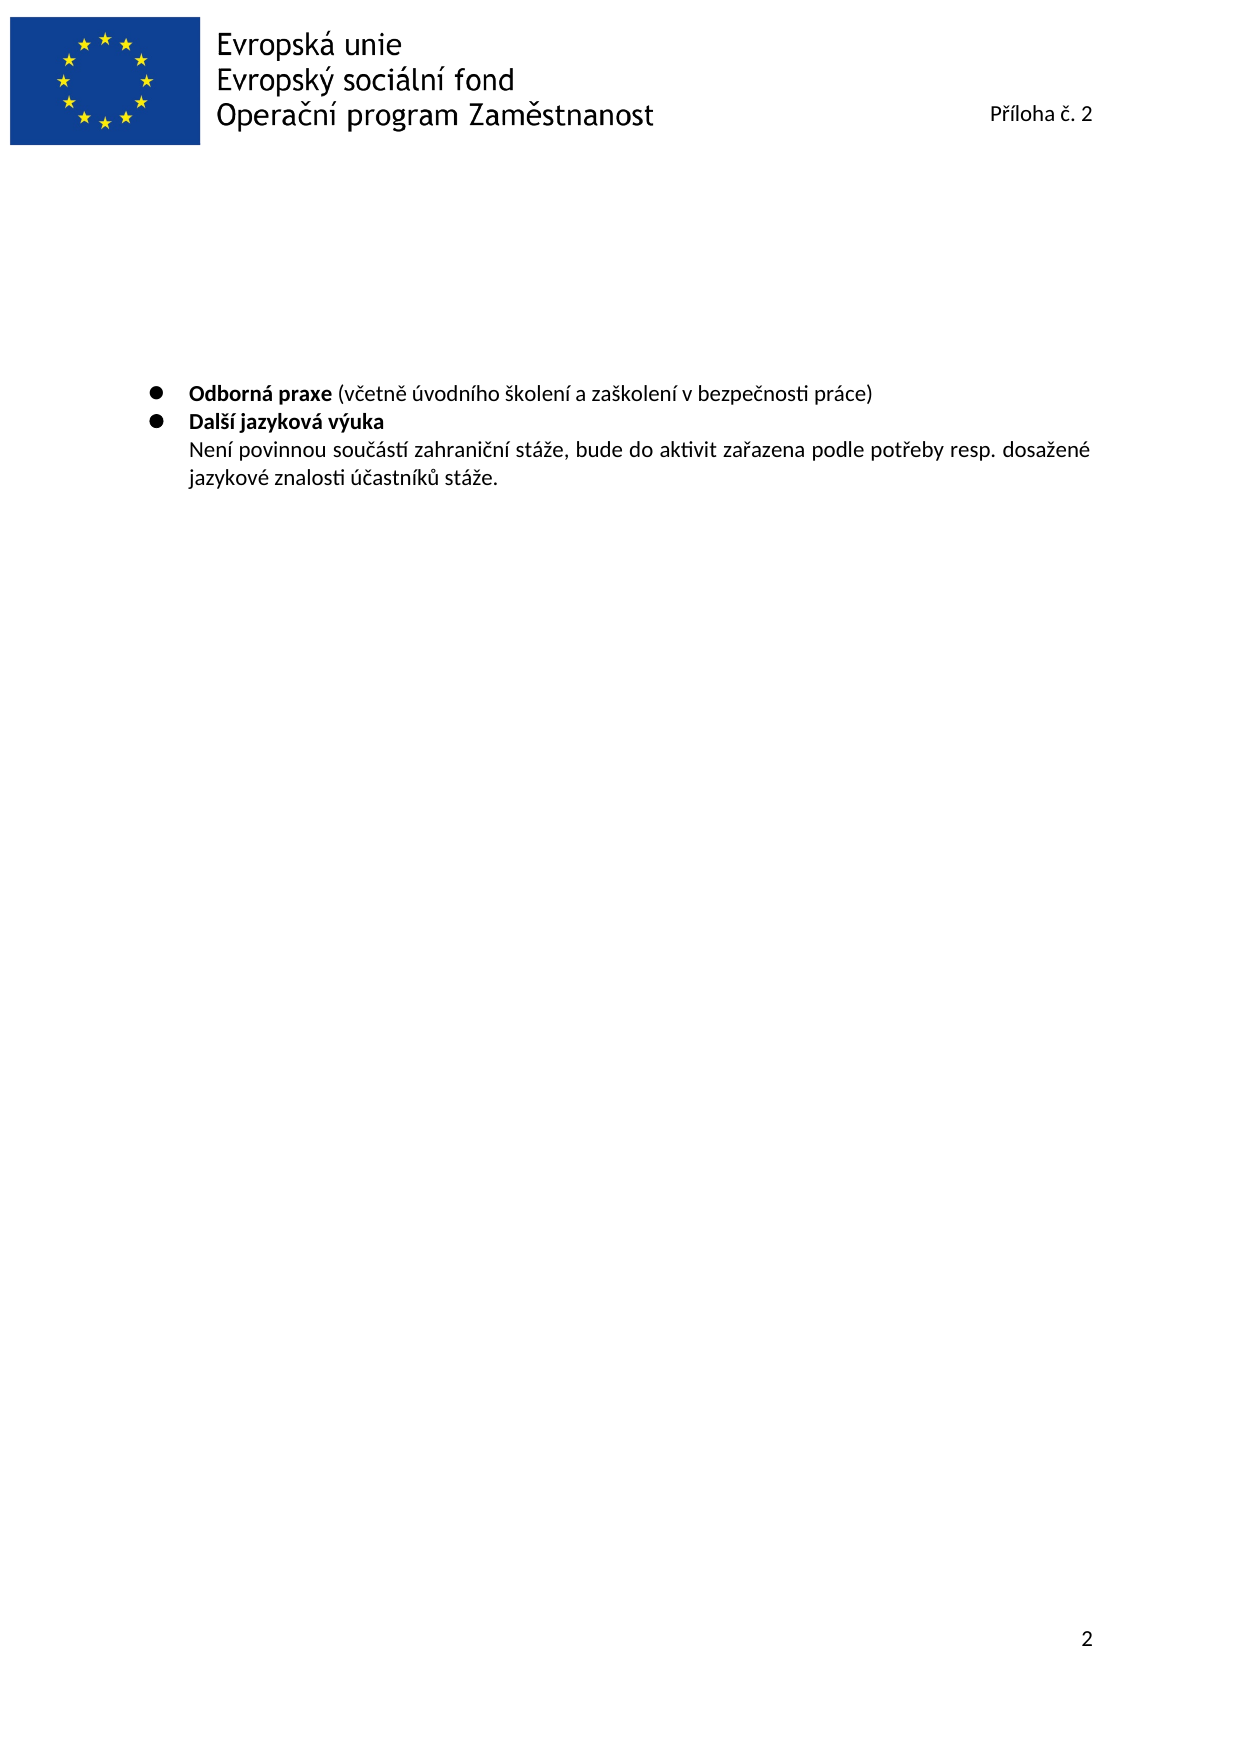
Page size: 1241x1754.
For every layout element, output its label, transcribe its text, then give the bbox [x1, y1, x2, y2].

text Další jazyková výuka [148, 407, 1093, 435]
text Odborná praxe (včetně úvodního školení a zaškolení v bezpečnosti práce) [148, 379, 1093, 407]
list Není povinnou součástí zahraniční stáže, bude do aktivit zařazena podle potřeby resp. dosažené jazykové znalosti účastníků stáže. [189, 435, 1093, 491]
picture [6, 14, 653, 145]
